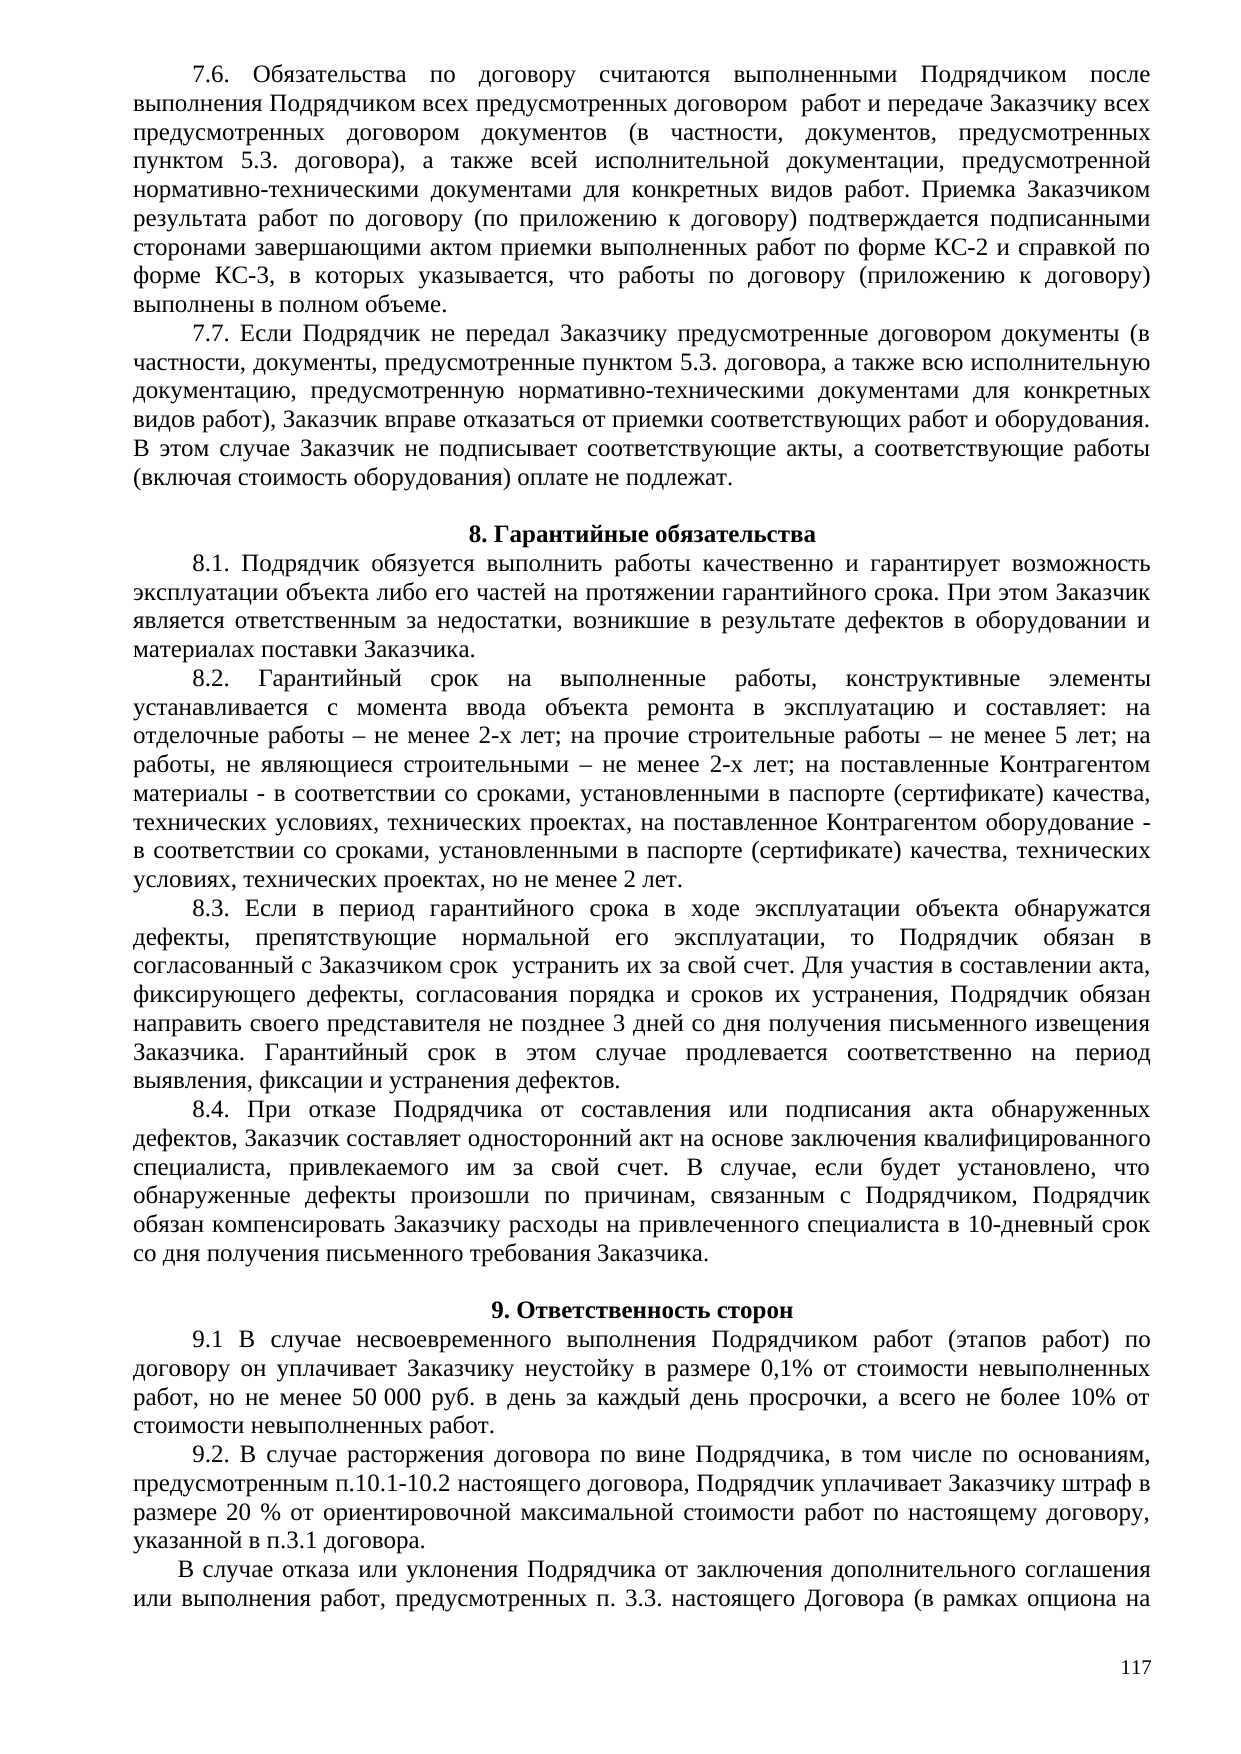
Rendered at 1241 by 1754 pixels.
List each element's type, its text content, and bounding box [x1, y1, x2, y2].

text 8.3. Если в период гарантийного срока в ходе эксплуатации объекта обнаружатся дефекты, препятствующие нормальной его эксплуатации, то Подрядчик обязан в согласованный с Заказчиком срок устранить их за свой счет. Для участия в составлении акта, фиксирующего дефекты, согласования порядка и сроков их устранения, Подрядчик обязан направить своего представителя не позднее 3 дней со дня получения письменного извещения Заказчика. Гарантийный срок в этом случае продлевается соответственно на период выявления, фиксации и устранения дефектов. [133, 893, 1152, 1094]
text 8.1. Подрядчик обязуется выполнить работы качественно и гарантирует возможность эксплуатации объекта либо его частей на протяжении гарантийного срока. При этом Заказчик является ответственным за недостатки, возникшие в результате дефектов в оборудовании и материалах поставки Заказчика. [133, 548, 1152, 663]
text 9.2. В случае расторжения договора по вине Подрядчика, в том числе по основаниям, предусмотренным п.10.1-10.2 настоящего договора, Подрядчик уплачивает Заказчику штраф в размере 20 % от ориентировочной максимальной стоимости работ по настоящему договору, указанной в п.3.1 договора. [133, 1439, 1152, 1554]
text 8.4. При отказе Подрядчика от составления или подписания акта обнаруженных дефектов, Заказчик составляет односторонний акт на основе заключения квалифицированного специалиста, привлекаемого им за свой счет. В случае, если будет установлено, что обнаруженные дефекты произошли по причинам, связанным с Подрядчиком, Подрядчик обязан компенсировать Заказчику расходы на привлеченного специалиста в 10-дневный срок со дня получения письменного требования Заказчика. [133, 1094, 1152, 1267]
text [133, 1554, 1152, 1612]
text 9. Ответственность сторон [133, 1295, 1152, 1324]
text 8.2. Гарантийный срок на выполненные работы, конструктивные элементы устанавливается с момента ввода объекта ремонта в эксплуатацию и составляет: на отделочные работы – не менее 2-х лет; на прочие строительные работы – не менее 5 лет; на работы, не являющиеся строительными – не менее 2-х лет; на поставленные Контрагентом материалы - в соответствии со сроками, установленными в паспорте (сертификате) качества, технических условиях, технических проектах, на поставленное Контрагентом оборудование - в соответствии со сроками, установленными в паспорте (сертификате) качества, технических условиях, технических проектах, но не менее 2 лет. [133, 663, 1152, 893]
text 8. Гарантийные обязательства [133, 519, 1152, 548]
text 7.6. Обязательства по договору считаются выполненными Подрядчиком после выполнения Подрядчиком всех предусмотренных договором работ и передаче Заказчику всех предусмотренных договором документов (в частности, документов, предусмотренных пунктом 5.3. договора), а также всей исполнительной документации, предусмотренной нормативно-техническими документами для конкретных видов работ. Приемка Заказчиком результата работ по договору (по приложению к договору) подтверждается подписанными сторонами завершающими актом приемки выполненных работ по форме КС-2 и справкой по форме КС-3, в которых указывается, что работы по договору (приложению к договору) выполнены в полном объеме. [133, 59, 1152, 318]
text 7.7. Если Подрядчик не передал Заказчику предусмотренные договором документы (в частности, документы, предусмотренные пунктом 5.3. договора, а также всю исполнительную документацию, предусмотренную нормативно-техническими документами для конкретных видов работ), Заказчик вправе отказаться от приемки соответствующих работ и оборудования. В этом случае Заказчик не подписывает соответствующие акты, а соответствующие работы (включая стоимость оборудования) оплате не подлежат. [133, 318, 1152, 490]
text 9.1 В случае несвоевременного выполнения Подрядчиком работ (этапов работ) по договору он уплачивает Заказчику неустойку в размере 0,1% от стоимости невыполненных работ, но не менее 50 000 руб. в день за каждый день просрочки, а всего не более 10% от стоимости невыполненных работ. [133, 1324, 1152, 1439]
